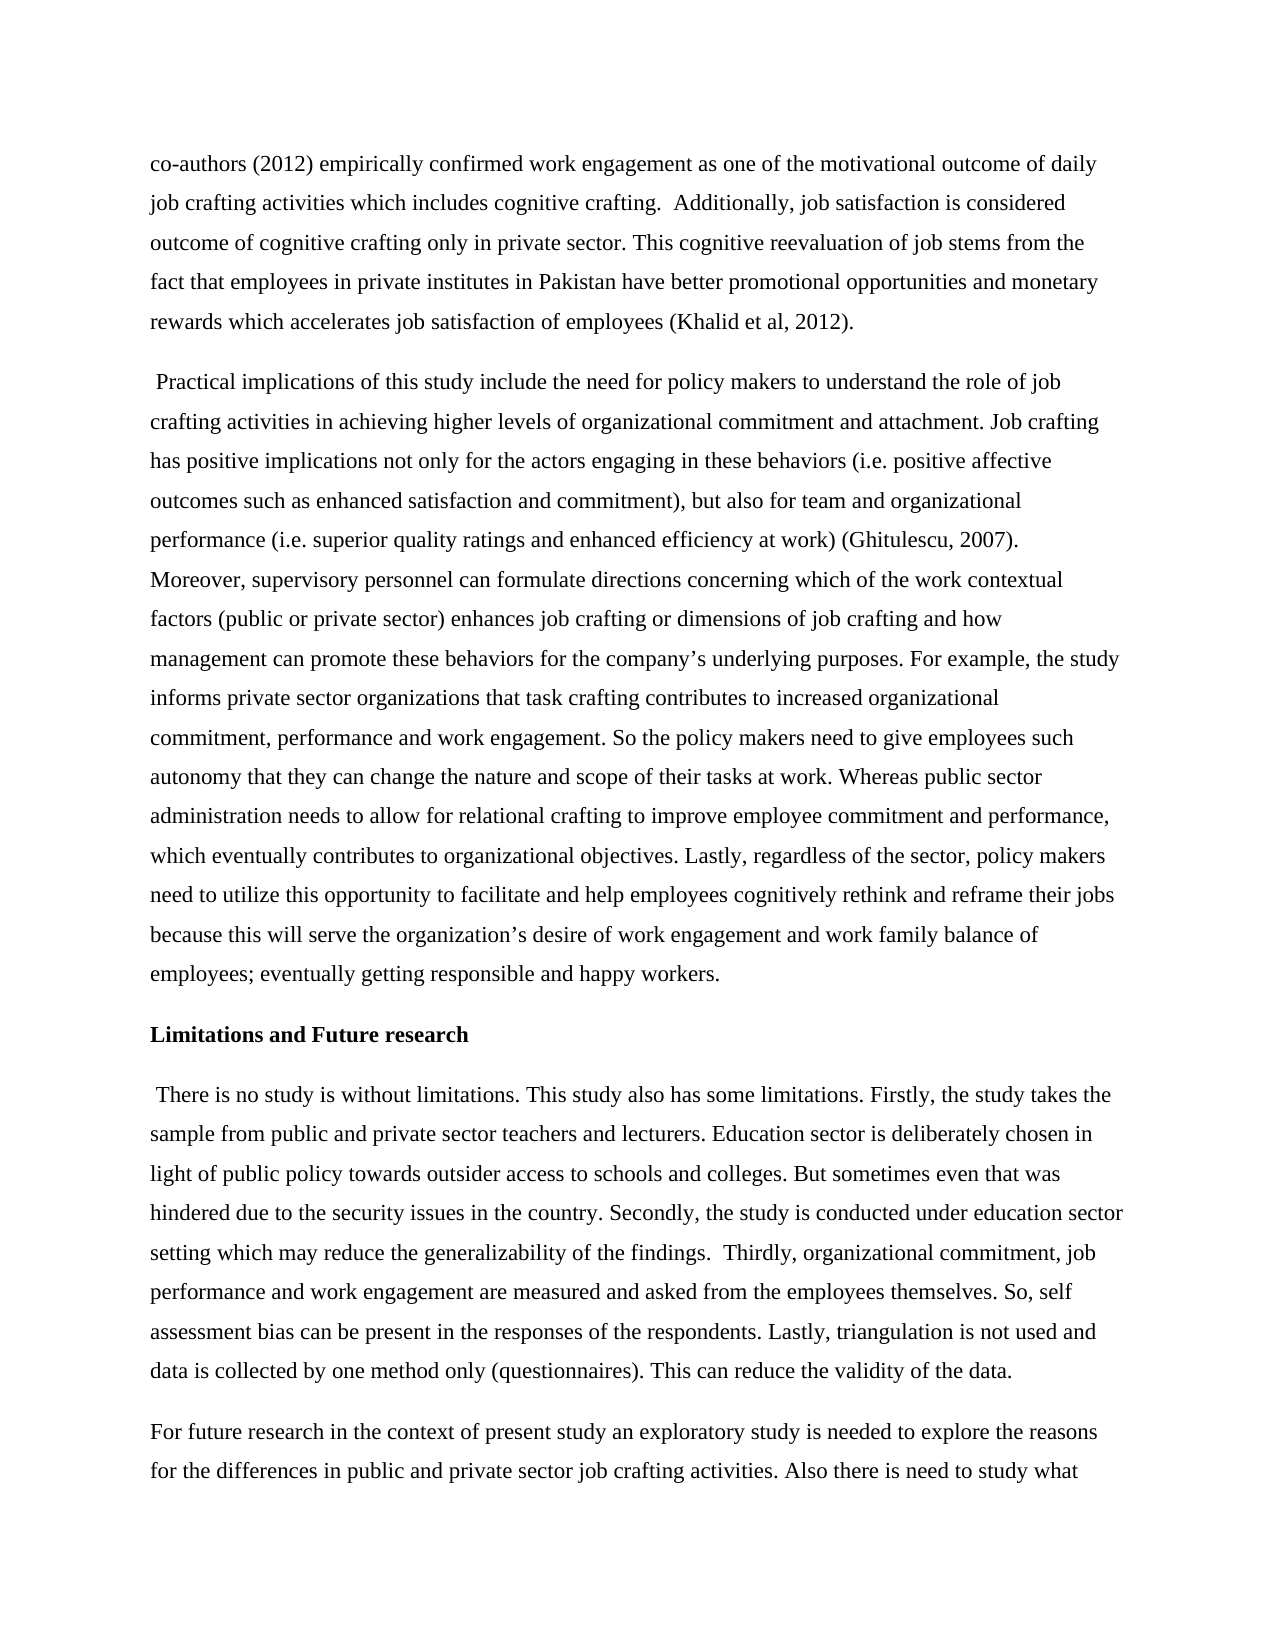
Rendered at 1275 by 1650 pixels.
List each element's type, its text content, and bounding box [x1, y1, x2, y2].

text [150, 150, 1125, 334]
text Practical implications of this study include the need for policy makers to understand the role of job crafting activities in achieving higher levels of organizational commitment and attachment. Job crafting has positive implications not only for the actors engaging in these behaviors (i.e. positive affective outcomes such as enhanced satisfaction and commitment), but also for team and organizational performance (i.e. superior quality ratings and enhanced efficiency at work) (Ghitulescu, 2007). Moreover, supervisory personnel can formulate directions concerning which of the work contextual factors (public or private sector) enhances job crafting or dimensions of job crafting and how management can promote these behaviors for the company’s underlying purposes. For example, the study informs private sector organizations that task crafting contributes to increased organizational commitment, performance and work engagement. So the policy makers need to give employees such autonomy that they can change the nature and scope of their tasks at work. Whereas public sector administration needs to allow for relational crafting to improve employee commitment and performance, which eventually contributes to organizational objectives. Lastly, regardless of the sector, policy makers need to utilize this opportunity to facilitate and help employees cognitively rethink and reframe their jobs because this will serve the organization’s desire of work engagement and work family balance of employees; eventually getting responsible and happy workers. [150, 368, 1125, 987]
text There is no study is without limitations. This study also has some limitations. Firstly, the study takes the sample from public and private sector teachers and lecturers. Education sector is deliberately chosen in light of public policy towards outsider access to schools and colleges. But sometimes even that was hindered due to the security issues in the country. Secondly, the study is conducted under education sector setting which may reduce the generalizability of the findings. Thirdly, organizational commitment, job performance and work engagement are measured and asked from the employees themselves. So, self assessment bias can be present in the responses of the respondents. Lastly, triangulation is not used and data is collected by one method only (questionnaires). This can reduce the validity of the data. [150, 1081, 1125, 1384]
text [150, 1418, 1125, 1483]
text Limitations and Future research [150, 1021, 1125, 1047]
